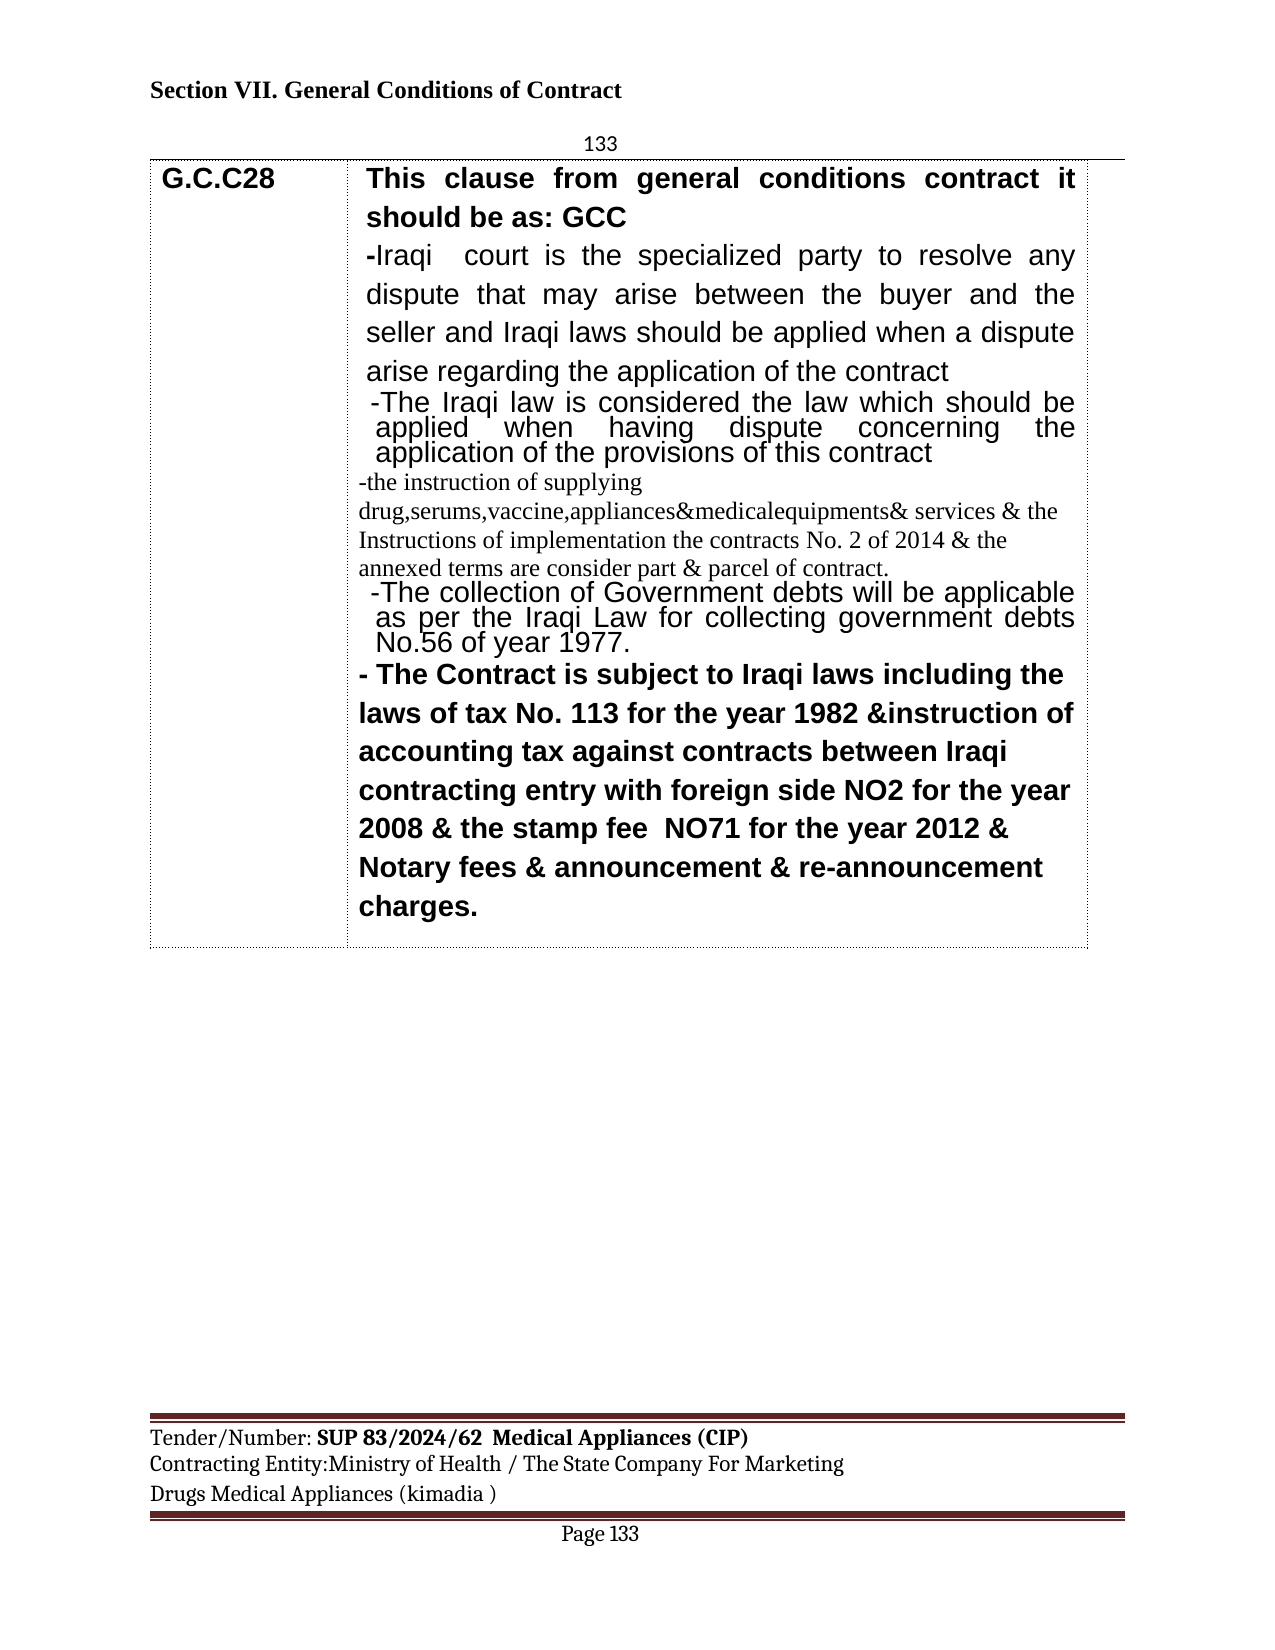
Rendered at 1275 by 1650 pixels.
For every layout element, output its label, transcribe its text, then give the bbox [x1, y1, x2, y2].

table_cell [347, 160, 1088, 947]
table_cell G.C.C27 G.C.C28 [150, 160, 347, 947]
